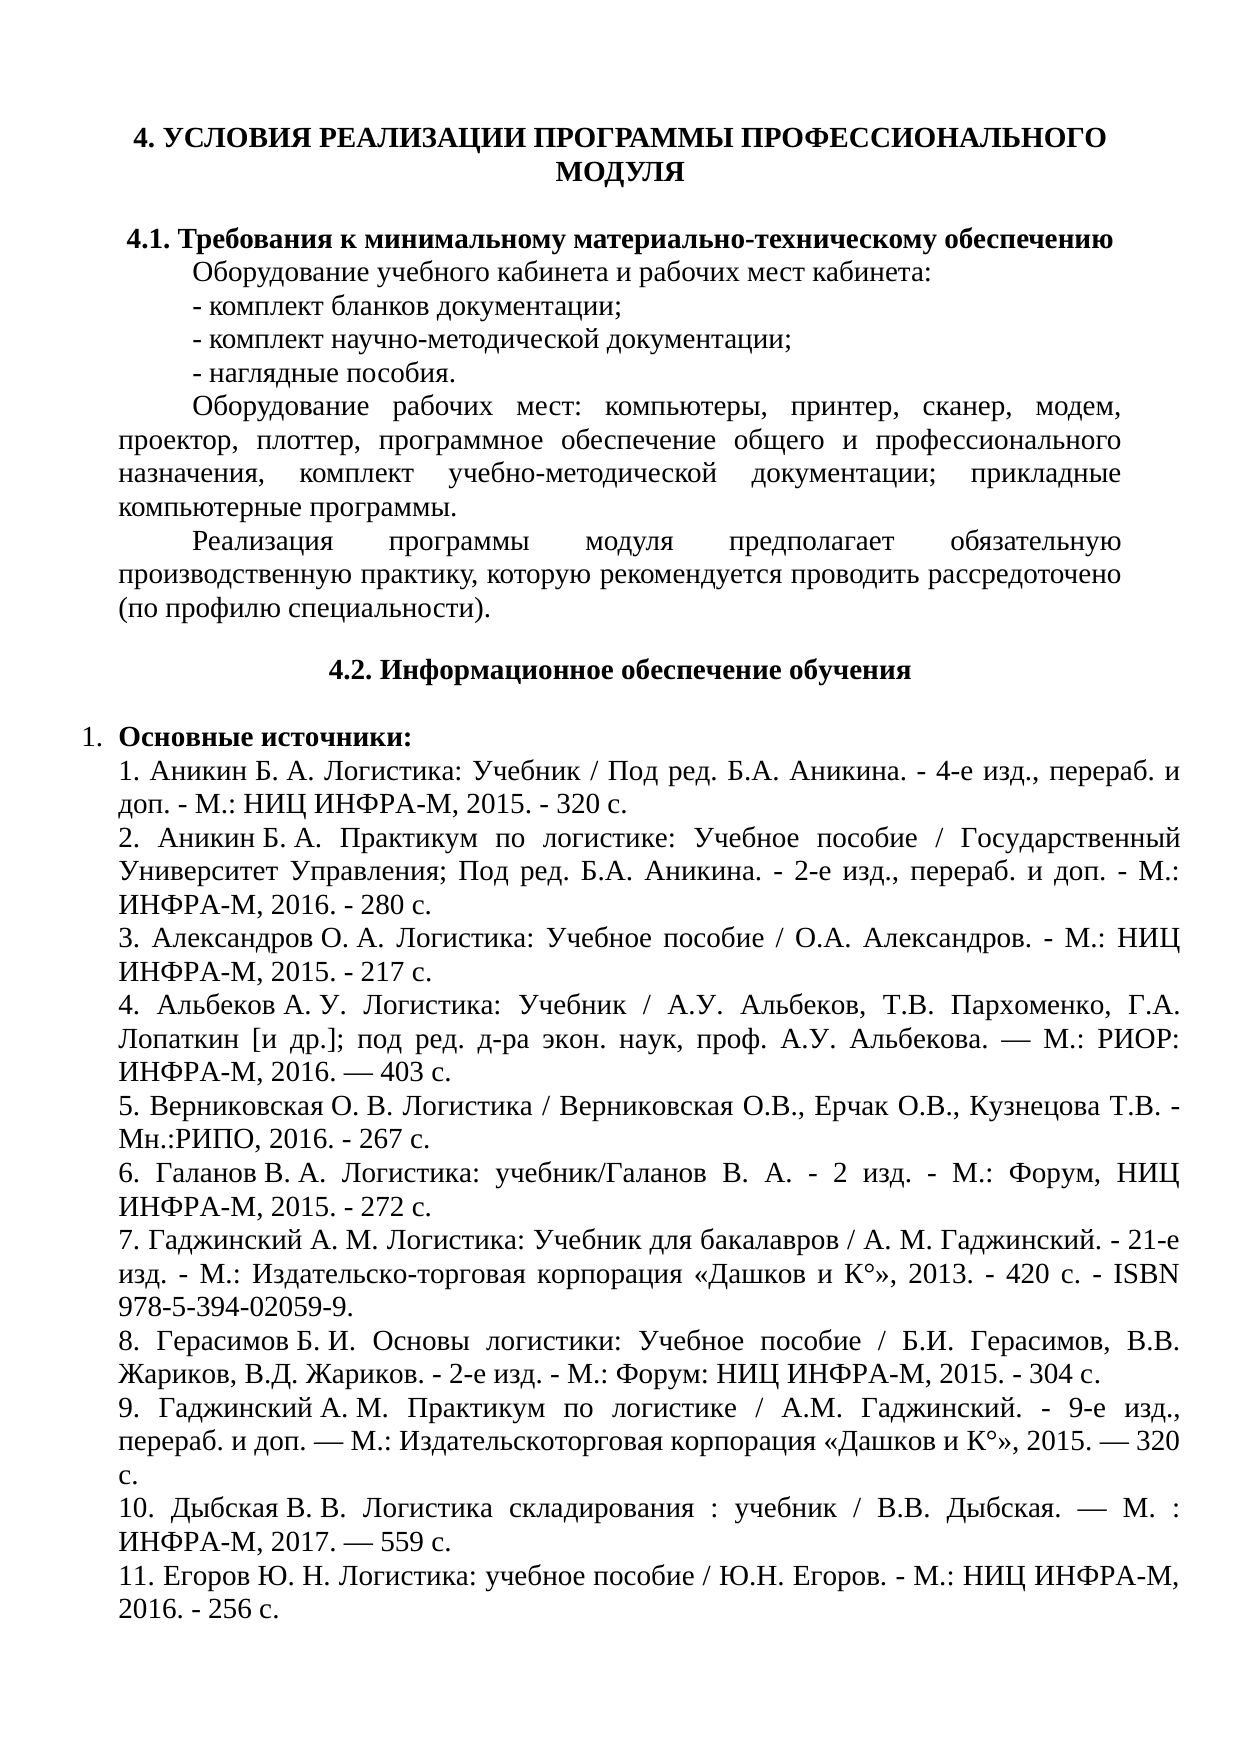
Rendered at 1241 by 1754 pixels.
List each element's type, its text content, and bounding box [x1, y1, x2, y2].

text - комплект бланков документации; [118, 288, 1122, 321]
text 4.1. Требования к минимальному материально-техническому обеспечению [118, 221, 1122, 254]
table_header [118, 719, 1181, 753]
text Оборудование учебного кабинета и рабочих мест кабинета: [118, 254, 1122, 288]
text 4. УСЛОВИЯ РЕАЛИЗАЦИИ ПРОГРАММЫ ПРОФЕССИОНАЛЬНОГО МОДУЛЯ [118, 120, 1122, 187]
text 4.2. Информационное обеспечение обучения [118, 652, 1122, 686]
text Реализация программы модуля предполагает обязательную производственную практику, которую рекомендуется проводить рассредоточено (по профилю специальности). [118, 523, 1122, 623]
text Оборудование рабочих мест: компьютеры, принтер, сканер, модем, проектор, плоттер, программное обеспечение общего и профессионального назначения, комплект учебно-методической документации; прикладные компьютерные программы. [118, 388, 1122, 523]
text - наглядные пособия. [118, 355, 1122, 388]
text - комплект научно-методической документации; [118, 321, 1122, 355]
